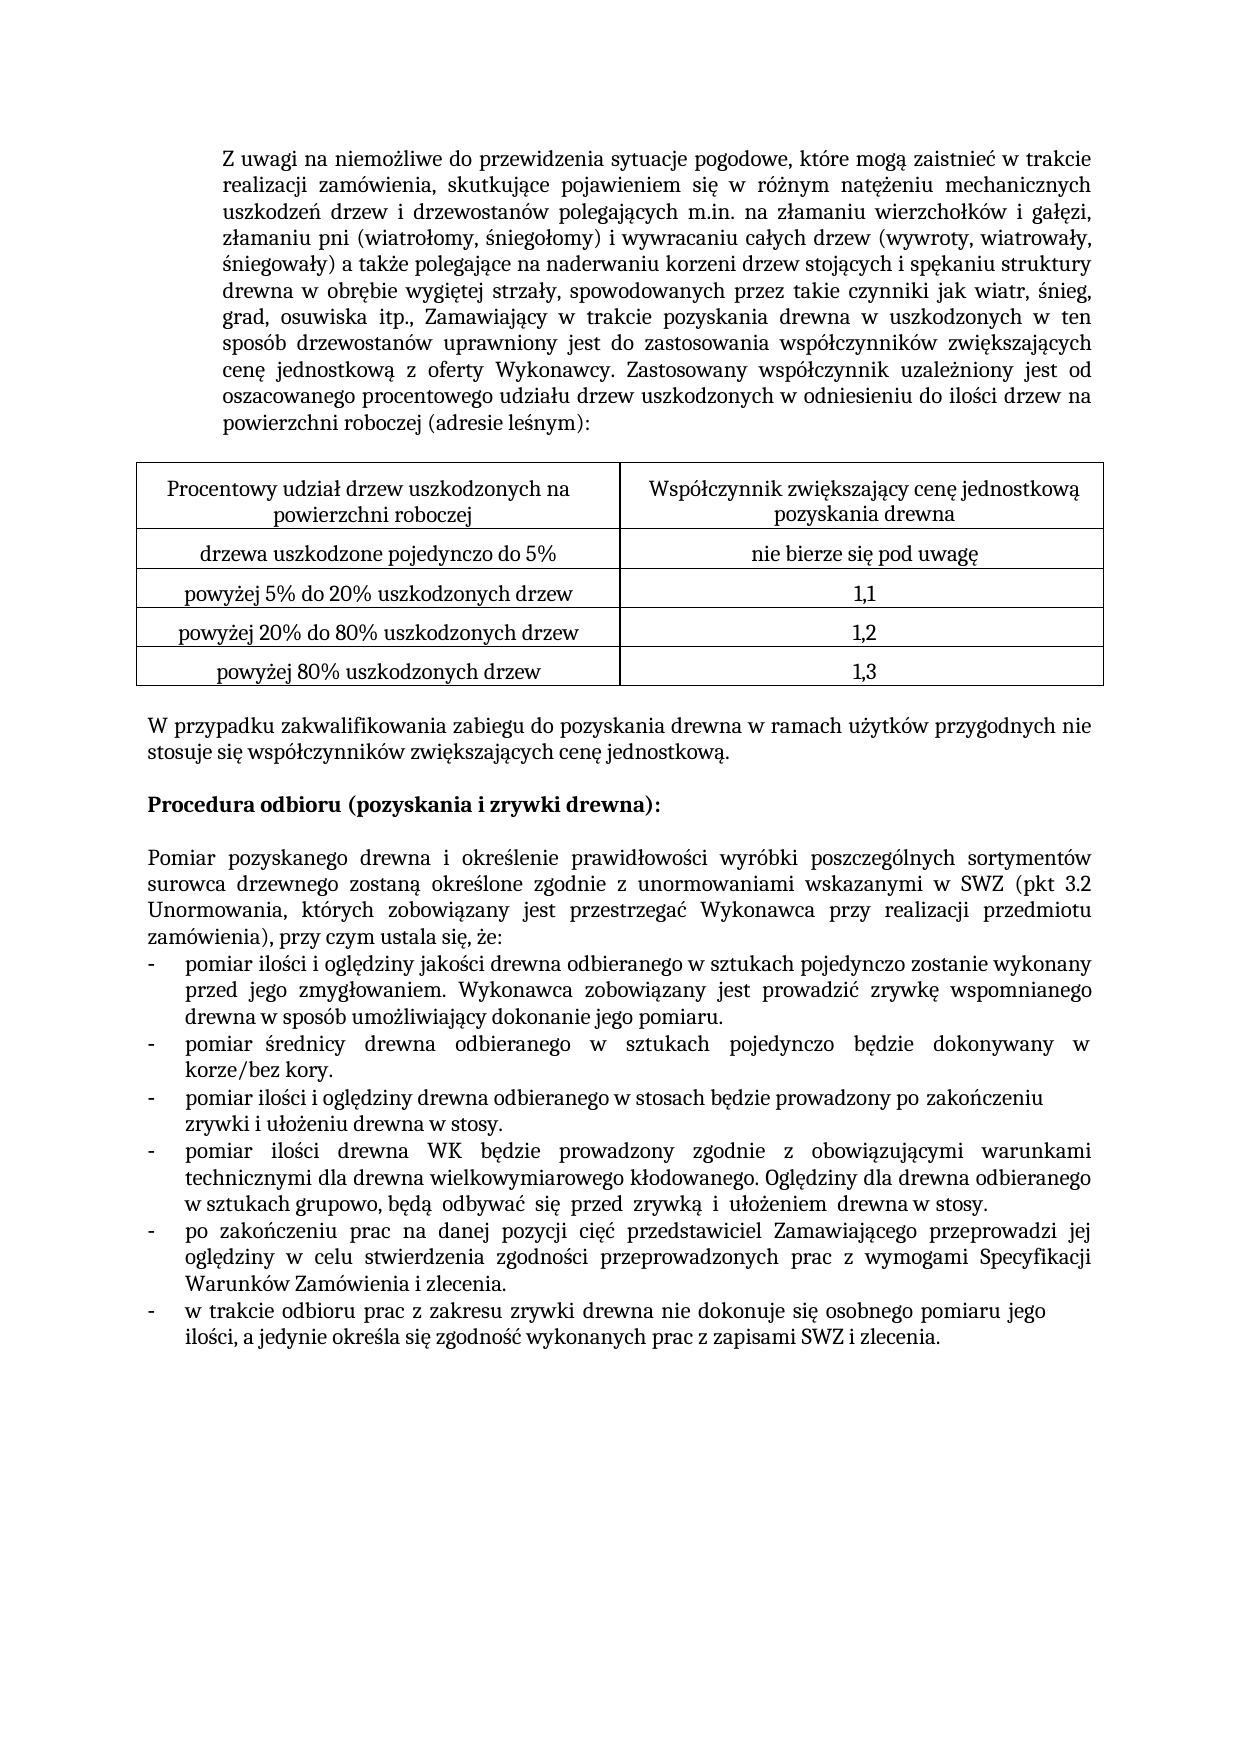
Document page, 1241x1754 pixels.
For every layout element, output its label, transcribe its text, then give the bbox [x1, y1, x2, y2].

list pomiar ilości drewna WK będzie prowadzony zgodnie z obowiązującymi warunkami technicznymi dla drewna wielkowymiarowego kłodowanego. Oględziny dla drewna odbieranego w sztukach grupowo, będą odbywać się przed zrywką i ułożeniem drewna w stosy. [147, 1137, 1093, 1217]
table_cell nie bierze się pod uwagę [621, 529, 1103, 568]
text zrywki i ułożeniu drewna w stosy. [185, 1111, 1142, 1137]
text Pomiar pozyskanego drewna i określenie prawidłowości wyróbki poszczególnych sortymentów surowca drzewnego zostaną określone zgodnie z unormowaniami wskazanymi w SWZ (pkt 3.2 Unormowania, których zobowiązany jest przestrzegać Wykonawca przy realizacji przedmiotu zamówienia), przy czym ustala się, że: [147, 844, 1093, 950]
list w trakcie odbioru prac z zakresu zrywki drewna nie dokonuje się osobnego pomiaru jego [147, 1297, 1142, 1324]
list pomiar średnicy drewna odbieranego w sztukach pojedynczo będzie dokonywany w korze/bez kory. [147, 1030, 1093, 1083]
table_header Współczynnik zwiększający cenę jednostkową pozyskania drewna [621, 463, 1103, 528]
table_cell 1,3 [621, 647, 1103, 685]
table_header Procentowy udział drzew uszkodzonych na powierzchni roboczej [137, 463, 619, 528]
table_cell powyżej 80% uszkodzonych drzew [137, 647, 619, 685]
text W przypadku zakwalifikowania zabiegu do pozyskania drewna w ramach użytków przygodnych nie stosuje się współczynników zwiększających cenę jednostkową. [147, 713, 1093, 766]
table_cell powyżej 20% do 80% uszkodzonych drzew [137, 608, 619, 646]
subtitle Procedura odbioru (pozyskania i zrywki drewna): [147, 792, 1142, 818]
table_cell drzewa uszkodzone pojedynczo do 5% [137, 529, 619, 568]
text Z uwagi na niemożliwe do przewidzenia sytuacje pogodowe, które mogą zaistnieć w trakcie realizacji zamówienia, skutkujące pojawieniem się w różnym natężeniu mechanicznych uszkodzeń drzew i drzewostanów polegających m.in. na złamaniu wierzchołków i gałęzi, złamaniu pni (wiatrołomy, śniegołomy) i wywracaniu całych drzew (wywroty, wiatrowały, śniegowały) a także polegające na naderwaniu korzeni drzew stojących i spękaniu struktury drewna w obrębie wygiętej strzały, spowodowanych przez takie czynniki jak wiatr, śnieg, grad, osuwiska itp., Zamawiający w trakcie pozyskania drewna w uszkodzonych w ten sposób drzewostanów uprawniony jest do zastosowania współczynników zwiększających cenę jednostkową z oferty Wykonawcy. Zastosowany współczynnik uzależniony jest od oszacowanego procentowego udziału drzew uszkodzonych w odniesieniu do ilości drzew na powierzchni roboczej (adresie leśnym): [222, 146, 1093, 436]
table_cell 1,1 [621, 569, 1103, 607]
list pomiar ilości i oględziny drewna odbieranego w stosach będzie prowadzony po zakończeniu [147, 1083, 1142, 1111]
table_cell powyżej 5% do 20% uszkodzonych drzew [137, 569, 619, 607]
text ilości, a jedynie określa się zgodność wykonanych prac z zapisami SWZ i zlecenia. [185, 1324, 1142, 1351]
list po zakończeniu prac na danej pozycji cięć przedstawiciel Zamawiającego przeprowadzi jej oględziny w celu stwierdzenia zgodności przeprowadzonych prac z wymogami Specyfikacji Warunków Zamówienia i zlecenia. [147, 1217, 1093, 1297]
table_cell 1,2 [621, 608, 1103, 646]
list pomiar ilości i oględziny jakości drewna odbieranego w sztukach pojedynczo zostanie wykonany przed jego zmygłowaniem. Wykonawca zobowiązany jest prowadzić zrywkę wspomnianego drewna w sposób umożliwiający dokonanie jego pomiaru. [147, 950, 1093, 1030]
